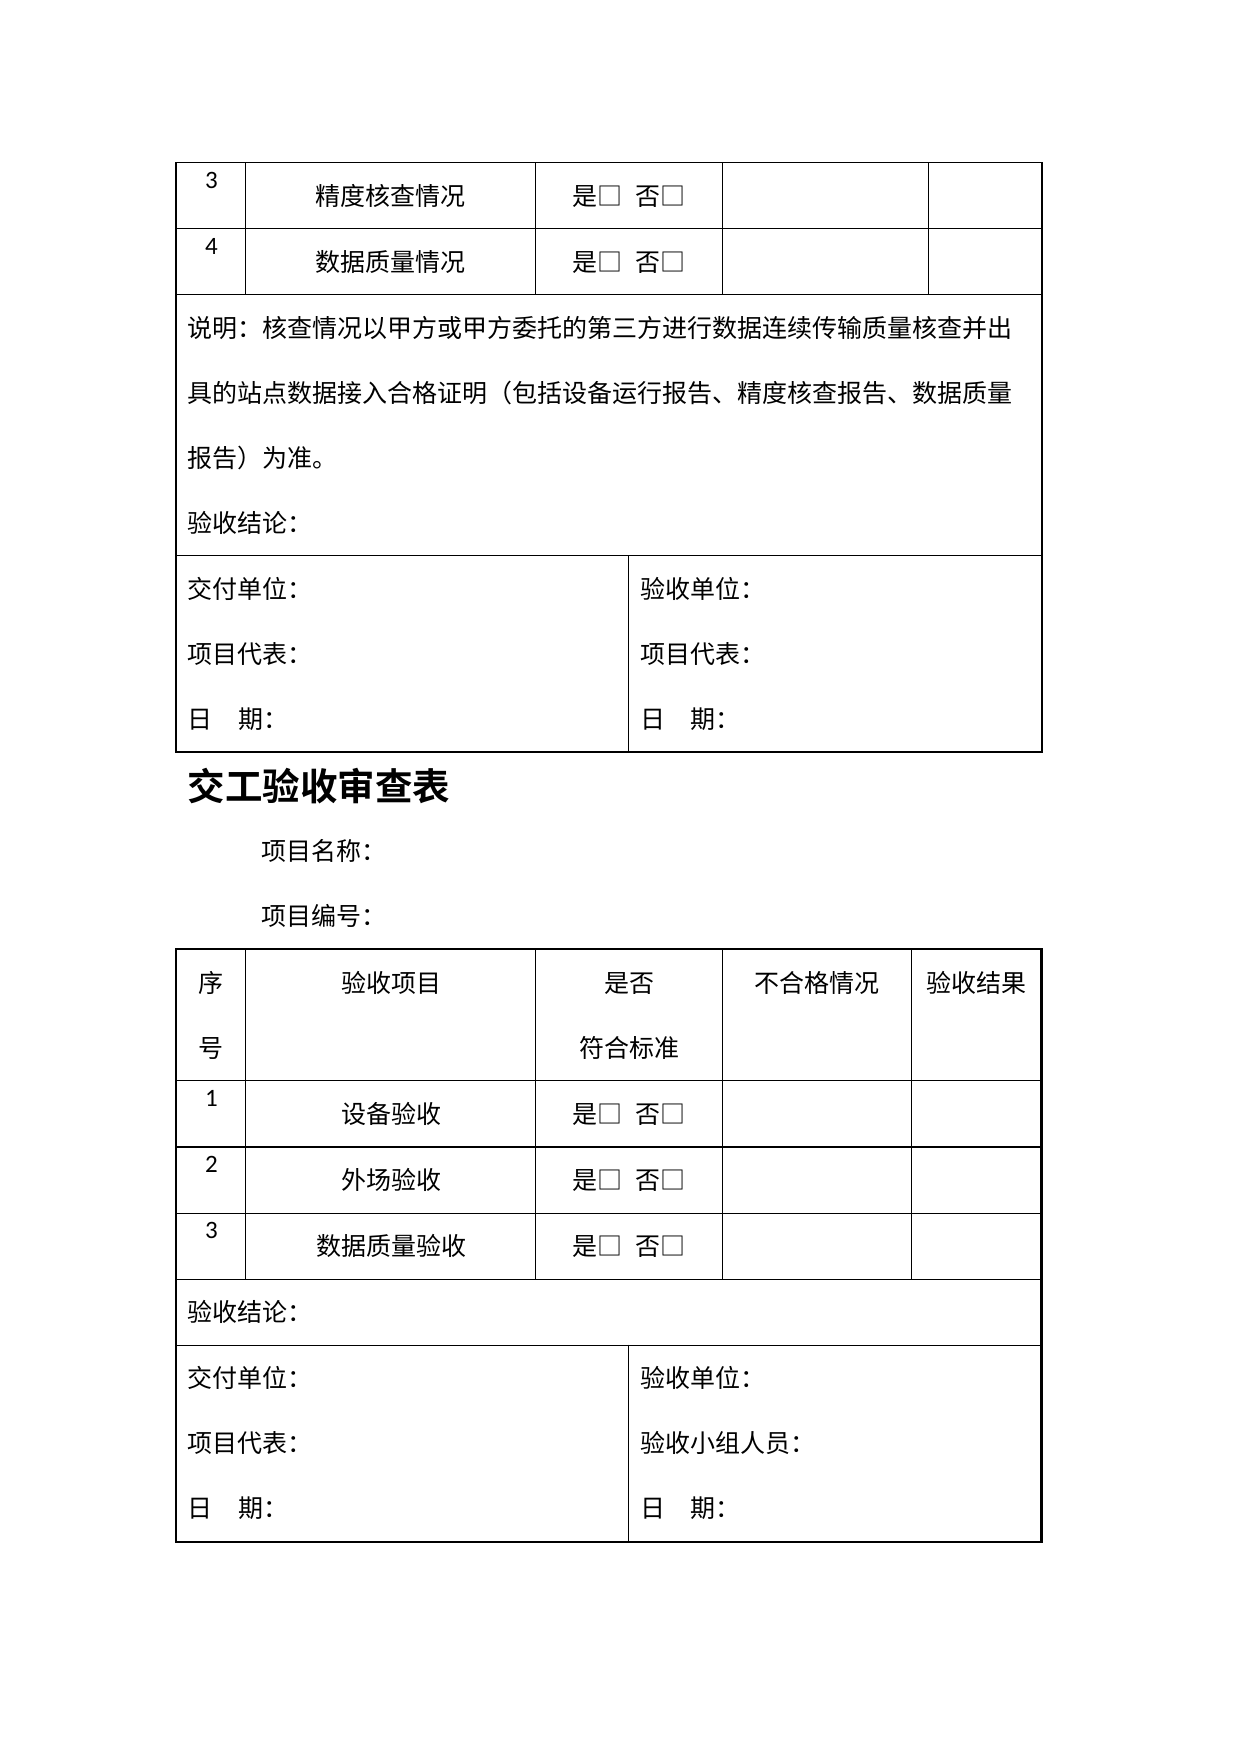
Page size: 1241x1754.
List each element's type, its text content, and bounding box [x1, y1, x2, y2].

text 项目名称： [261, 818, 1053, 883]
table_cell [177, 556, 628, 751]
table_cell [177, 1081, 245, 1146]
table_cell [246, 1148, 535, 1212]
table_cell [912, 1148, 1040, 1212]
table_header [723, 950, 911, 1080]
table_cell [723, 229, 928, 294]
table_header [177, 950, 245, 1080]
text 交工验收审查表 [187, 753, 1053, 818]
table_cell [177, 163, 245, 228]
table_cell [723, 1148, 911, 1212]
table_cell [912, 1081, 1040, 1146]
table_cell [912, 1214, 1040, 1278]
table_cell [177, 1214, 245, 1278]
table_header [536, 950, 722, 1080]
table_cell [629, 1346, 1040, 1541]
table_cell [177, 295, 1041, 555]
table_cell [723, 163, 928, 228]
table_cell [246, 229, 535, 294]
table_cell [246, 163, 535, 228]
text 项目编号： [261, 883, 1053, 948]
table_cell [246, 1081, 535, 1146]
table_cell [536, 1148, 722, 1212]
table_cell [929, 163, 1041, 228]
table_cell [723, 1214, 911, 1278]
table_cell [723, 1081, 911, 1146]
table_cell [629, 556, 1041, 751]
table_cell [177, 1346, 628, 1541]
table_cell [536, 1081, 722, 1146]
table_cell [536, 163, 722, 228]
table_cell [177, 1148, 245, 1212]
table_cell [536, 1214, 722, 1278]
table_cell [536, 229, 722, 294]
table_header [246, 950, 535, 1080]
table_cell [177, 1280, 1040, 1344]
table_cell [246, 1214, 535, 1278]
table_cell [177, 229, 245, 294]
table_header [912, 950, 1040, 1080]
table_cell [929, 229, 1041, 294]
